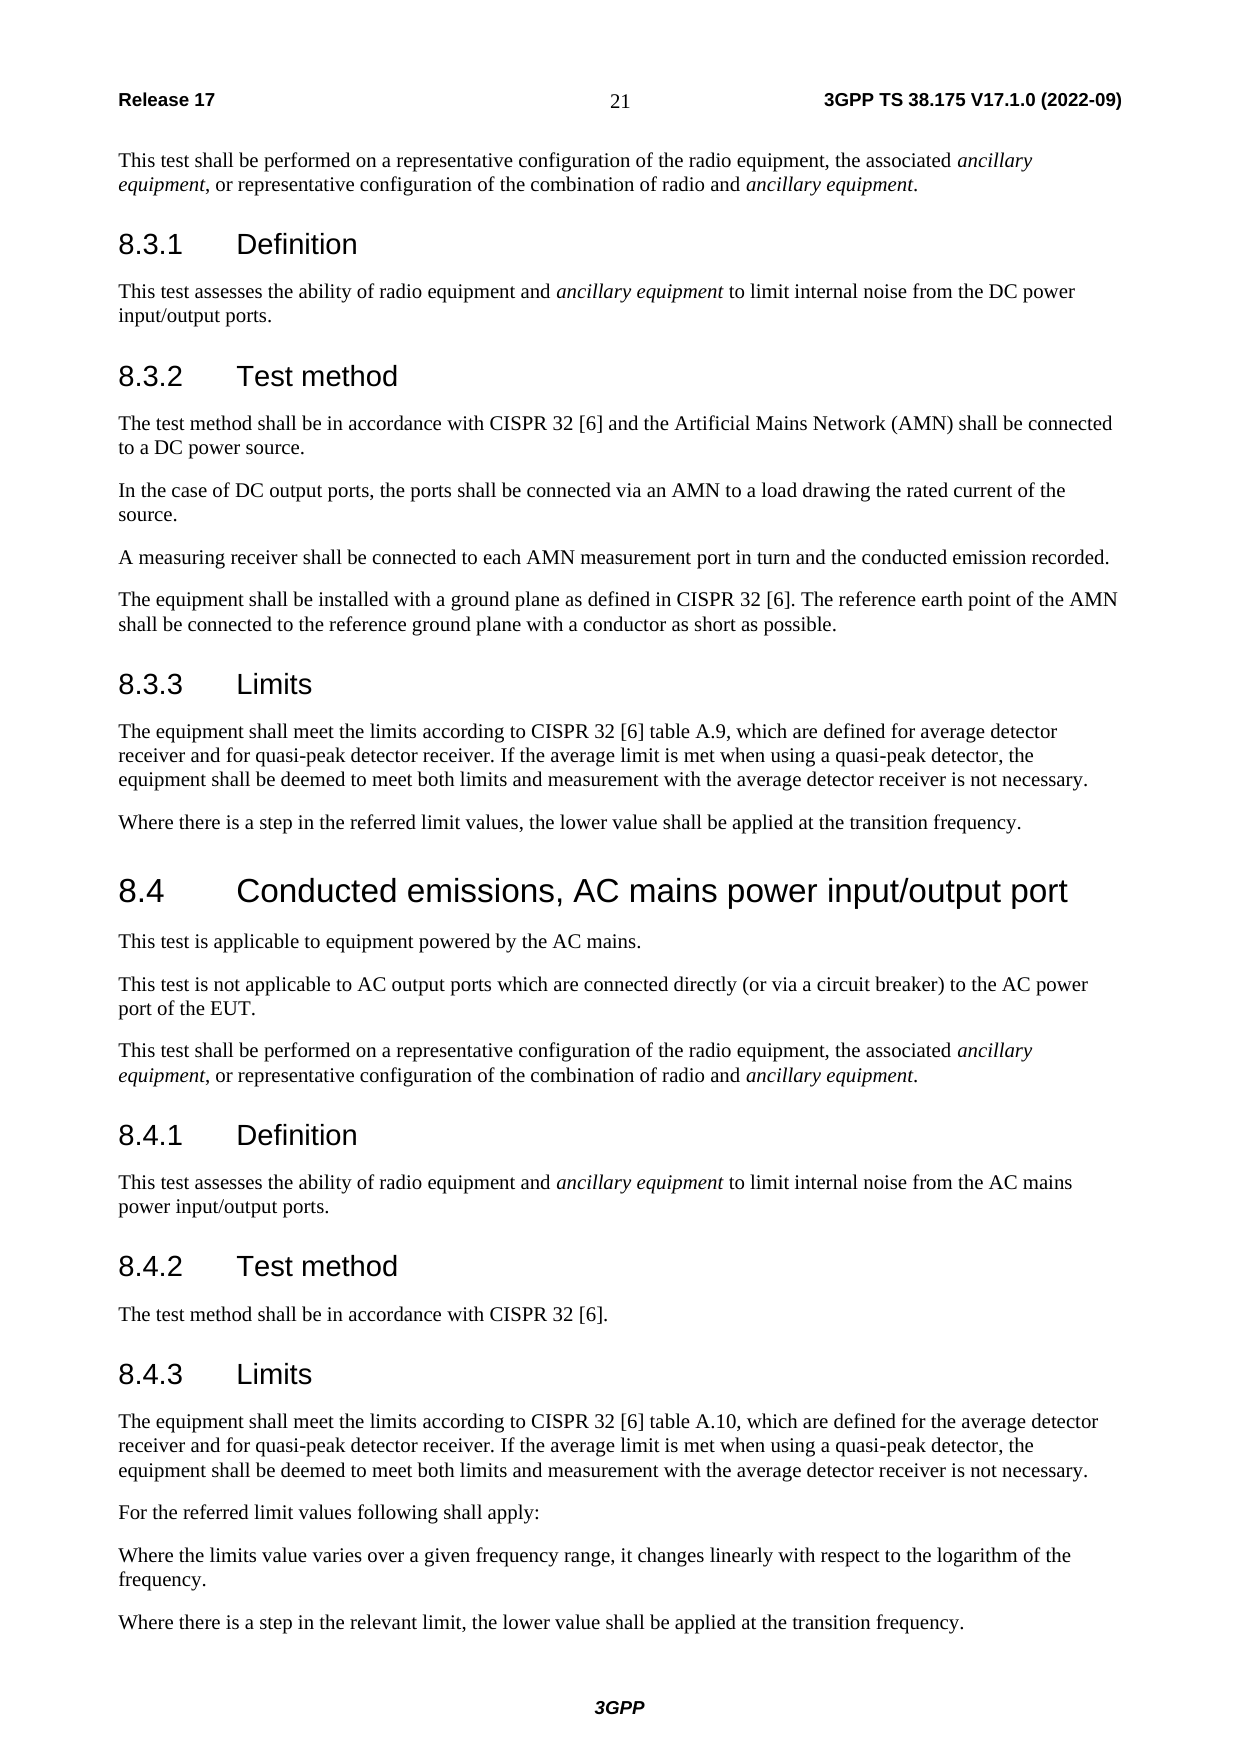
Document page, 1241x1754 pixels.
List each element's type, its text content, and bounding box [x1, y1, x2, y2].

text The equipment shall meet the limits according to CISPR 32 [6] table A.9, which are defined for average detector receiver and for quasi-peak detector receiver. If the average limit is met when using a quasi-peak detector, the equipment shall be deemed to meet both limits and measurement with the average detector receiver is not necessary. [118, 719, 1122, 791]
subtitle 8.4.3 Limits [118, 1357, 1122, 1391]
subtitle 8.4.1 Definition [118, 1118, 1122, 1151]
subtitle 8.4.2 Test method [118, 1249, 1122, 1283]
subtitle 8.3.1 Definition [118, 227, 1122, 260]
text The test method shall be in accordance with CISPR 32 [6]. [118, 1302, 1122, 1326]
text This test is not applicable to AC output ports which are connected directly (or via a circuit breaker) to the AC power port of the EUT. [118, 972, 1122, 1020]
text In the case of DC output ports, the ports shall be connected via an AMN to a load drawing the rated current of the source. [118, 478, 1122, 526]
text Where the limits value varies over a given frequency range, it changes linearly with respect to the logarithm of the frequency. [118, 1543, 1122, 1591]
subtitle 8.3.2 Test method [118, 358, 1122, 392]
text This test shall be performed on a representative configuration of the radio equipment, the associated ancillary equipment, or representative configuration of the combination of radio and ancillary equipment. [118, 147, 1122, 196]
text This test assesses the ability of radio equipment and ancillary equipment to limit internal noise from the DC power input/output ports. [118, 279, 1122, 327]
text The equipment shall be installed with a ground plane as defined in CISPR 32 [6]. The reference earth point of the AMN shall be connected to the reference ground plane with a conductor as short as possible. [118, 587, 1122, 636]
text A measuring receiver shall be connected to each AMN measurement port in turn and the conducted emission recorded. [118, 544, 1122, 569]
text The equipment shall meet the limits according to CISPR 32 [6] table A.10, which are defined for the average detector receiver and for quasi-peak detector receiver. If the average limit is met when using a quasi-peak detector, the equipment shall be deemed to meet both limits and measurement with the average detector receiver is not necessary. [118, 1409, 1122, 1482]
text Where there is a step in the relevant limit, the lower value shall be applied at the transition frequency. [118, 1610, 1122, 1634]
text This test is applicable to equipment powered by the AC mains. [118, 929, 1122, 953]
text For the referred limit values following shall apply: [118, 1500, 1122, 1524]
subtitle 8.3.3 Limits [118, 667, 1122, 700]
text This test assesses the ability of radio equipment and ancillary equipment to limit internal noise from the AC mains power input/output ports. [118, 1170, 1122, 1218]
text The test method shall be in accordance with CISPR 32 [6] and the Artificial Mains Network (AMN) shall be connected to a DC power source. [118, 411, 1122, 459]
text This test shall be performed on a representative configuration of the radio equipment, the associated ancillary equipment, or representative configuration of the combination of radio and ancillary equipment. [118, 1038, 1122, 1087]
text Where there is a step in the referred limit values, the lower value shall be applied at the transition frequency. [118, 810, 1122, 834]
subtitle 8.4 Conducted emissions, AC mains power input/output port [118, 872, 1122, 910]
